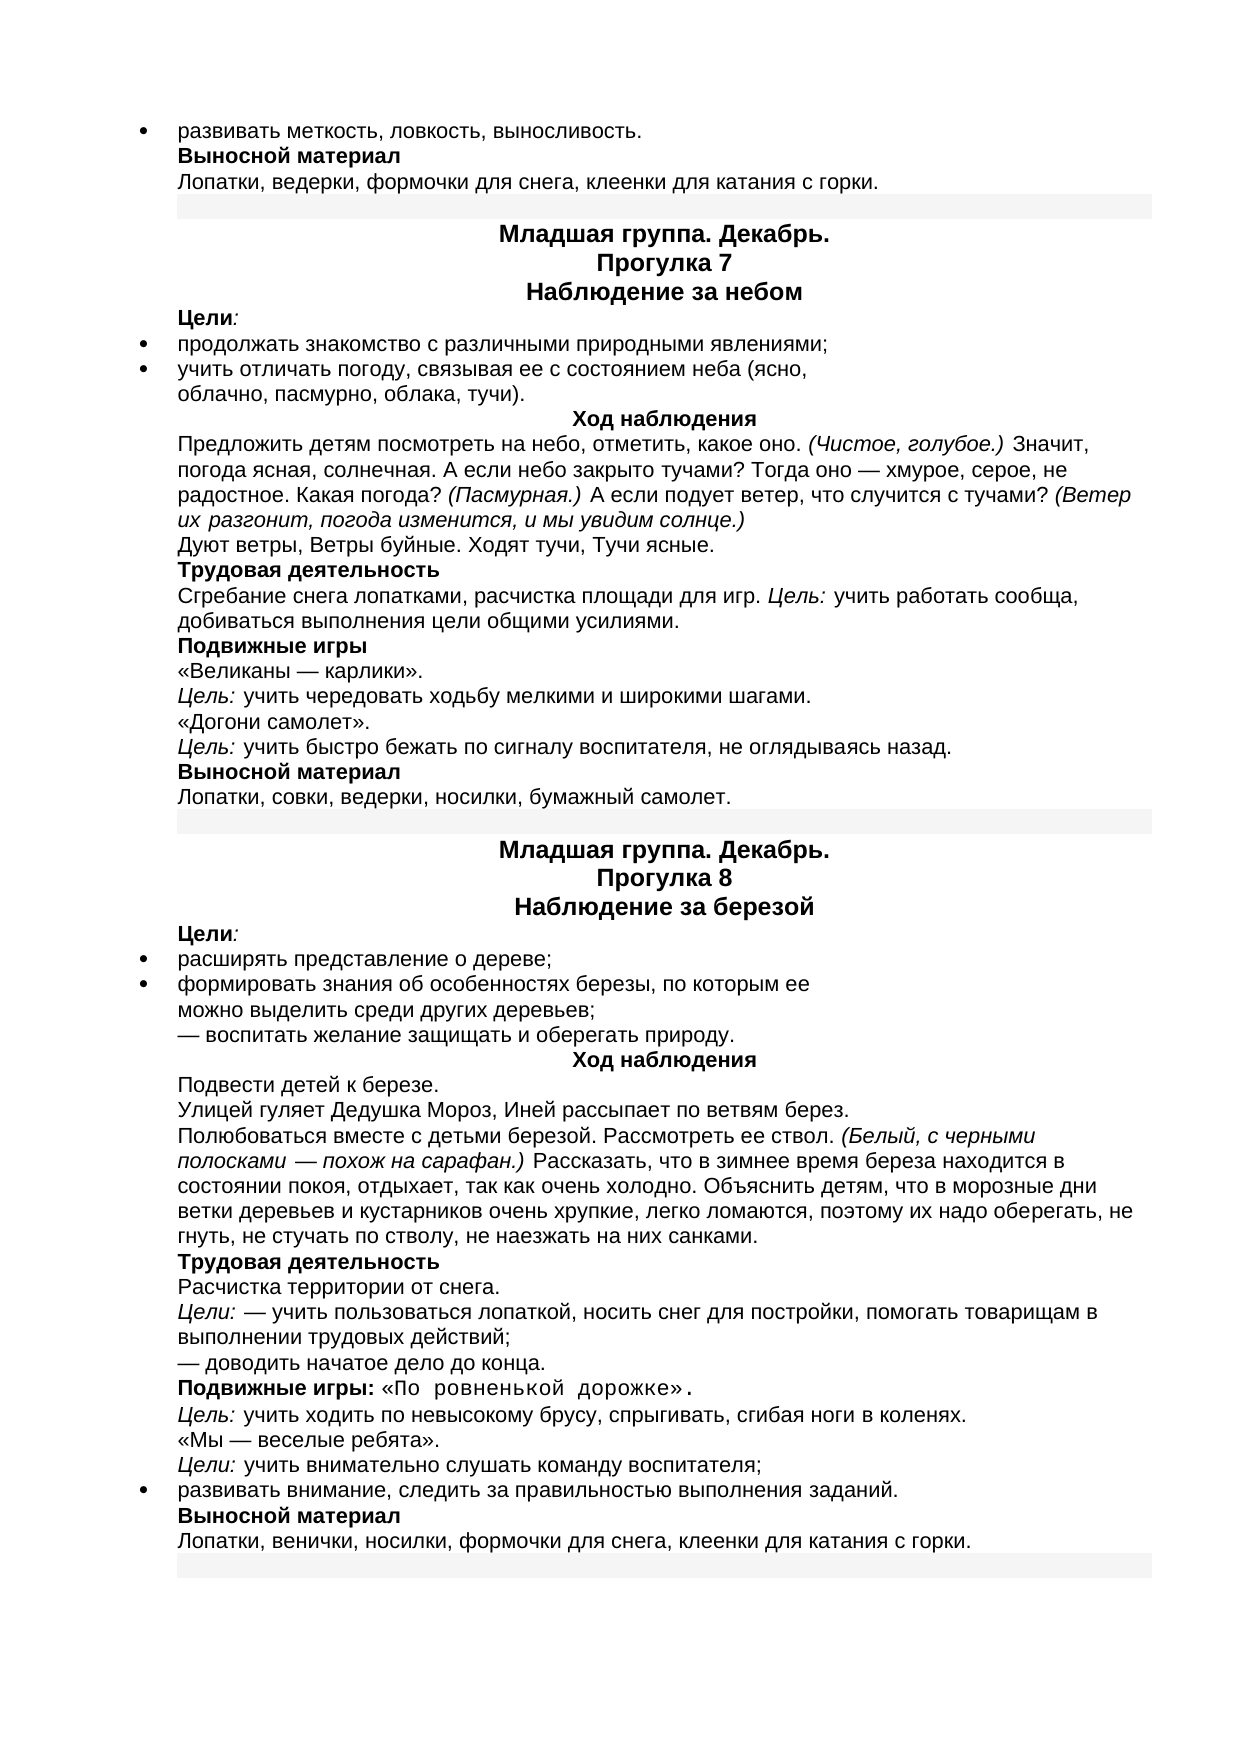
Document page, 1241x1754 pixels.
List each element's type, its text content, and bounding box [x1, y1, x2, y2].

text «Великаны — карлики». [177, 658, 1152, 683]
text Подвести детей к березе. [177, 1072, 1152, 1097]
text Цели: учить внимательно слушать команду воспитателя; [177, 1452, 1152, 1477]
text Ход наблюдения [177, 1047, 1152, 1072]
text Наблюдение за березой [177, 892, 1152, 921]
text Младшая группа. Декабрь. [177, 219, 1152, 248]
text Младшая группа. Декабрь. [177, 834, 1152, 863]
text Цель: учить чередовать ходьбу мелкими и широкими шагами. [177, 683, 1152, 708]
text «Догони самолет». [177, 708, 1152, 734]
text Лопатки, ведерки, формочки для снега, клеенки для катания с горки. [177, 168, 1152, 194]
text Цель: учить ходить по невысокому брусу, спрыгивать, сгибая ноги в коленях. [177, 1402, 1152, 1427]
text Полюбоваться вместе с детьми березой. Рассмотреть ее ствол. (Белый, с черными полосками — похож на сарафан.) Рассказать, что в зимнее время береза находится в состоянии покоя, отдыхает, так как очень холодно. Объяснить детям, что в морозные дни ветки деревьев и кустарников очень хрупкие, легко ломаются, поэтому их надо оберегать, не гнуть, не стучать по стволу, не наезжать на них санками. [177, 1122, 1152, 1248]
text Предложить детям посмотреть на небо, отметить, какое оно. (Чистое, голубое.) Значит, погода ясная, солнечная. А если небо закрыто тучами? Тогда оно — хмурое, серое, не радостное. Какая погода? (Пасмурная.) А если подует ветер, что случится с тучами? (Ветер их разгонит, погода изменится, и мы увидим солнце.) [177, 431, 1152, 532]
list учить отличать погоду, связывая ее с состоянием неба (ясно, облачно, пасмурно, облака, тучи). [140, 356, 1152, 406]
list формировать знания об особенностях березы, по которым ее можно выделить среди других деревьев; [140, 971, 1152, 1022]
text Улицей гуляет Дедушка Мороз, Иней рассыпает по ветвям берез. [177, 1097, 1152, 1122]
text Цель: учить быстро бежать по сигналу воспитателя, не оглядываясь назад. [177, 734, 1152, 759]
text Цели: [177, 921, 1152, 946]
text Выносной материал [177, 759, 1152, 784]
list развивать внимание, следить за правильностью выполнения заданий. [140, 1477, 1152, 1502]
list продолжать знакомство с различными природными явлениями; [140, 330, 1152, 356]
text Ход наблюдения [177, 406, 1152, 431]
text Наблюдение за небом [177, 276, 1152, 305]
text «Мы — веселые ребята». [177, 1427, 1152, 1452]
text Прогулка 7 [177, 248, 1152, 276]
text Прогулка 8 [177, 863, 1152, 892]
text — доводить начатое дело до конца. Подвижные игры: «По ровненькой дорожке». [177, 1349, 1152, 1402]
text Цели: — учить пользоваться лопаткой, носить снег для постройки, помогать товарищам в выполнении трудовых действий; [177, 1299, 1152, 1349]
text Выносной материал [177, 1502, 1152, 1528]
text Лопатки, венички, носилки, формочки для снега, клеенки для катания с горки. [177, 1528, 1152, 1553]
text Лопатки, совки, ведерки, носилки, бумажный самолет. [177, 784, 1152, 809]
text Подвижные игры [177, 633, 1152, 658]
text Сгребание снега лопатками, расчистка площади для игр. Цель: учить работать сообща, добиваться выполнения цели общими усилиями. [177, 582, 1152, 633]
list расширять представление о дереве; [140, 946, 1152, 971]
text Трудовая деятельность [177, 557, 1152, 582]
text Дуют ветры, Ветры буйные. Ходят тучи, Тучи ясные. [177, 532, 1152, 557]
text — воспитать желание защищать и оберегать природу. [177, 1022, 1152, 1047]
text Расчистка территории от снега. [177, 1274, 1152, 1299]
list развивать меткость, ловкость, выносливость. [140, 118, 1152, 143]
text Цели: [177, 305, 1152, 330]
text Выносной материал [177, 143, 1152, 168]
text Трудовая деятельность [177, 1248, 1152, 1274]
